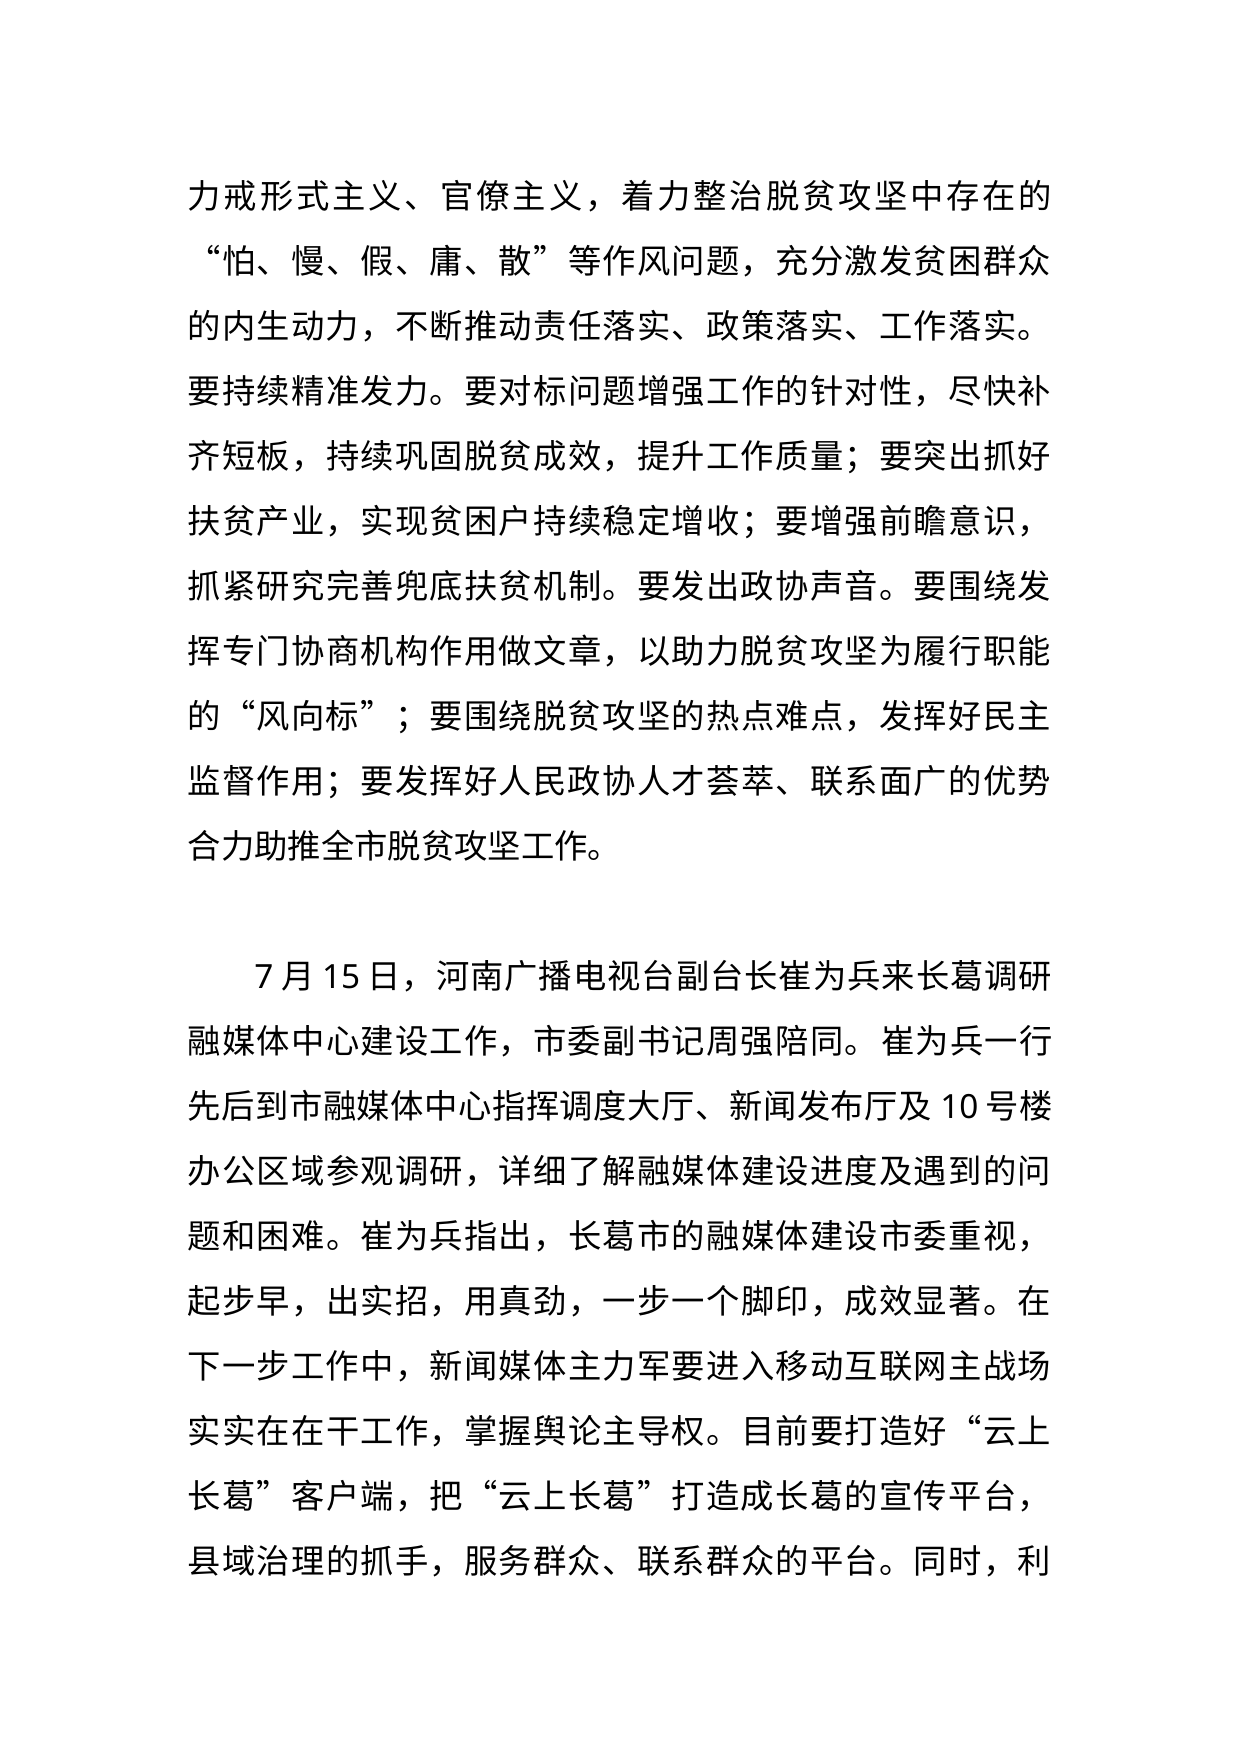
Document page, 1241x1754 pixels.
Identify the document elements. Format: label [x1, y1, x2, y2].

text [187, 942, 1053, 1592]
text [187, 162, 1053, 877]
